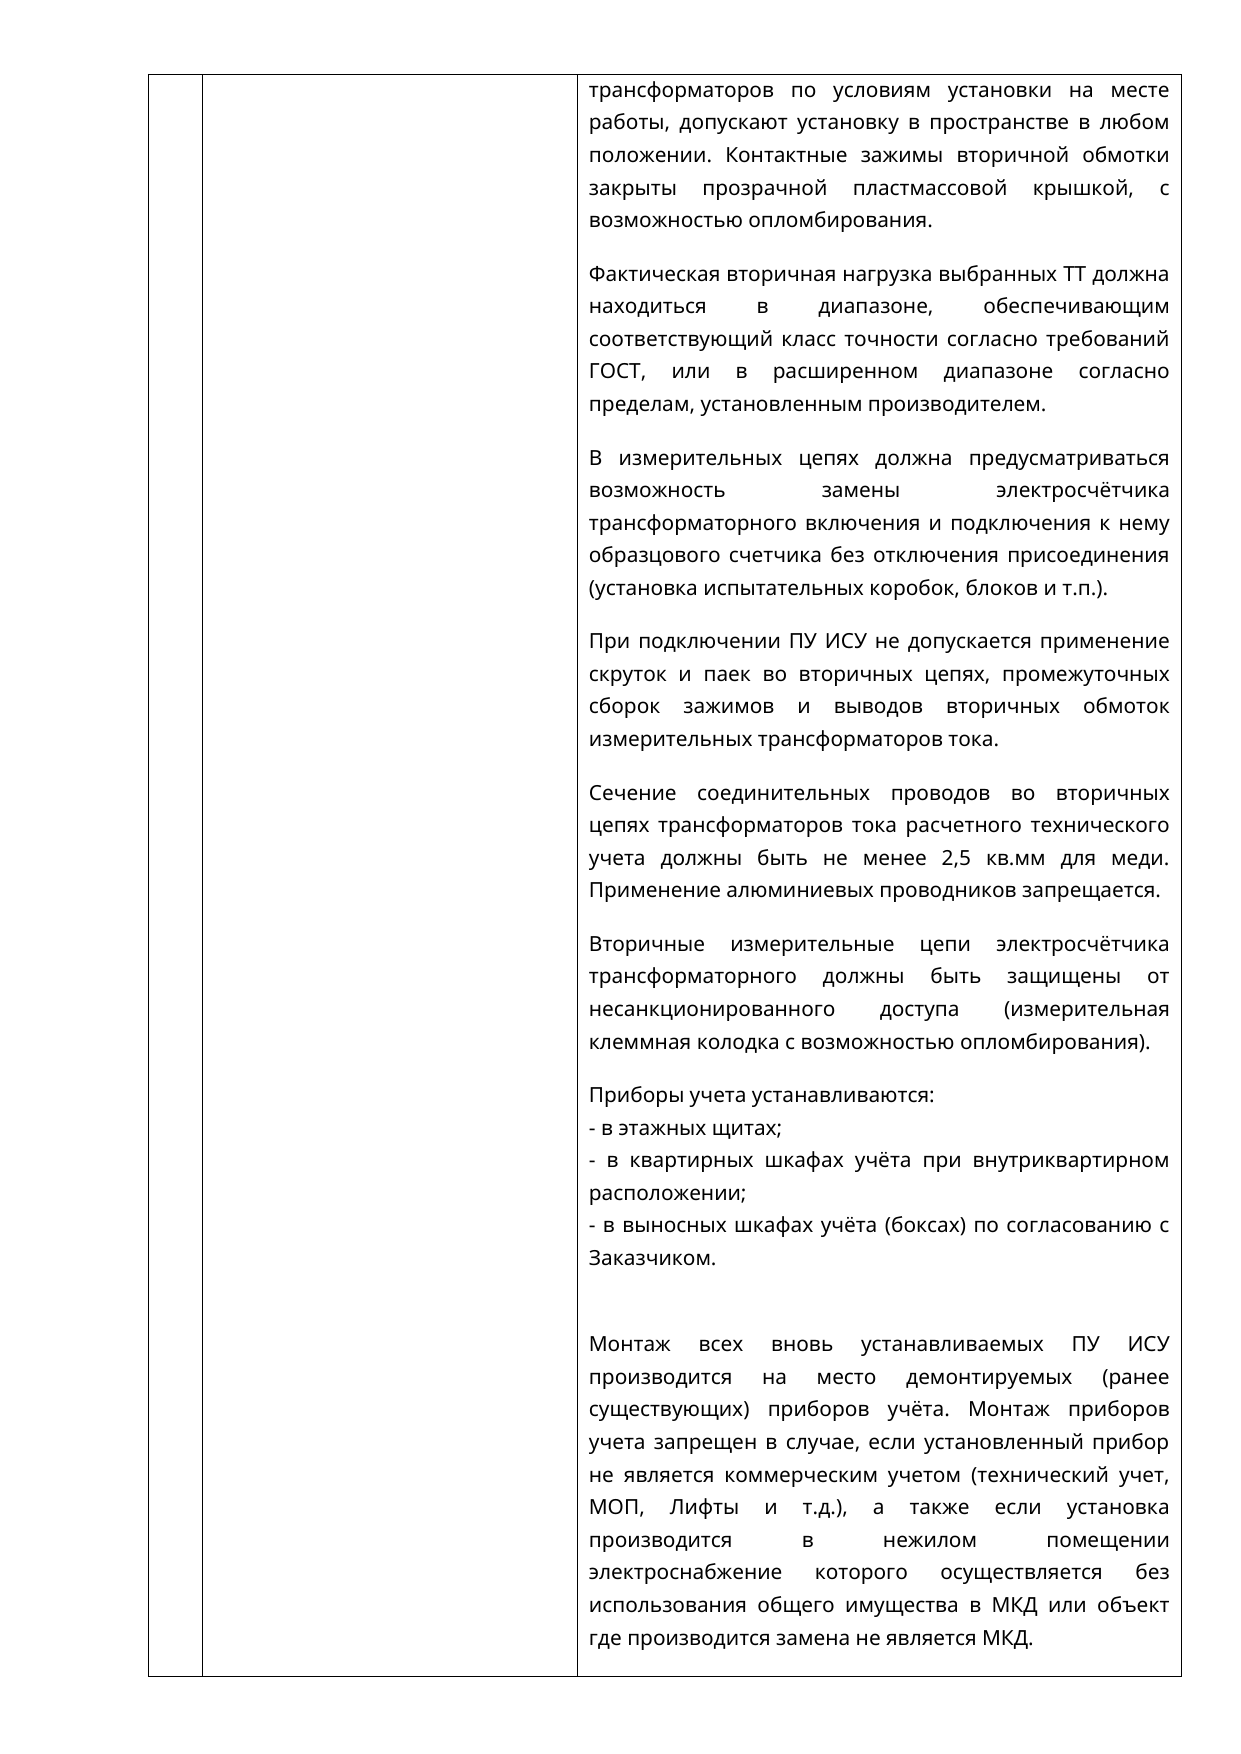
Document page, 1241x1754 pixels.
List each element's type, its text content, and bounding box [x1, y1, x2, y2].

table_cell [578, 75, 1181, 1676]
table_cell 5 [149, 75, 202, 1676]
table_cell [203, 75, 577, 1676]
